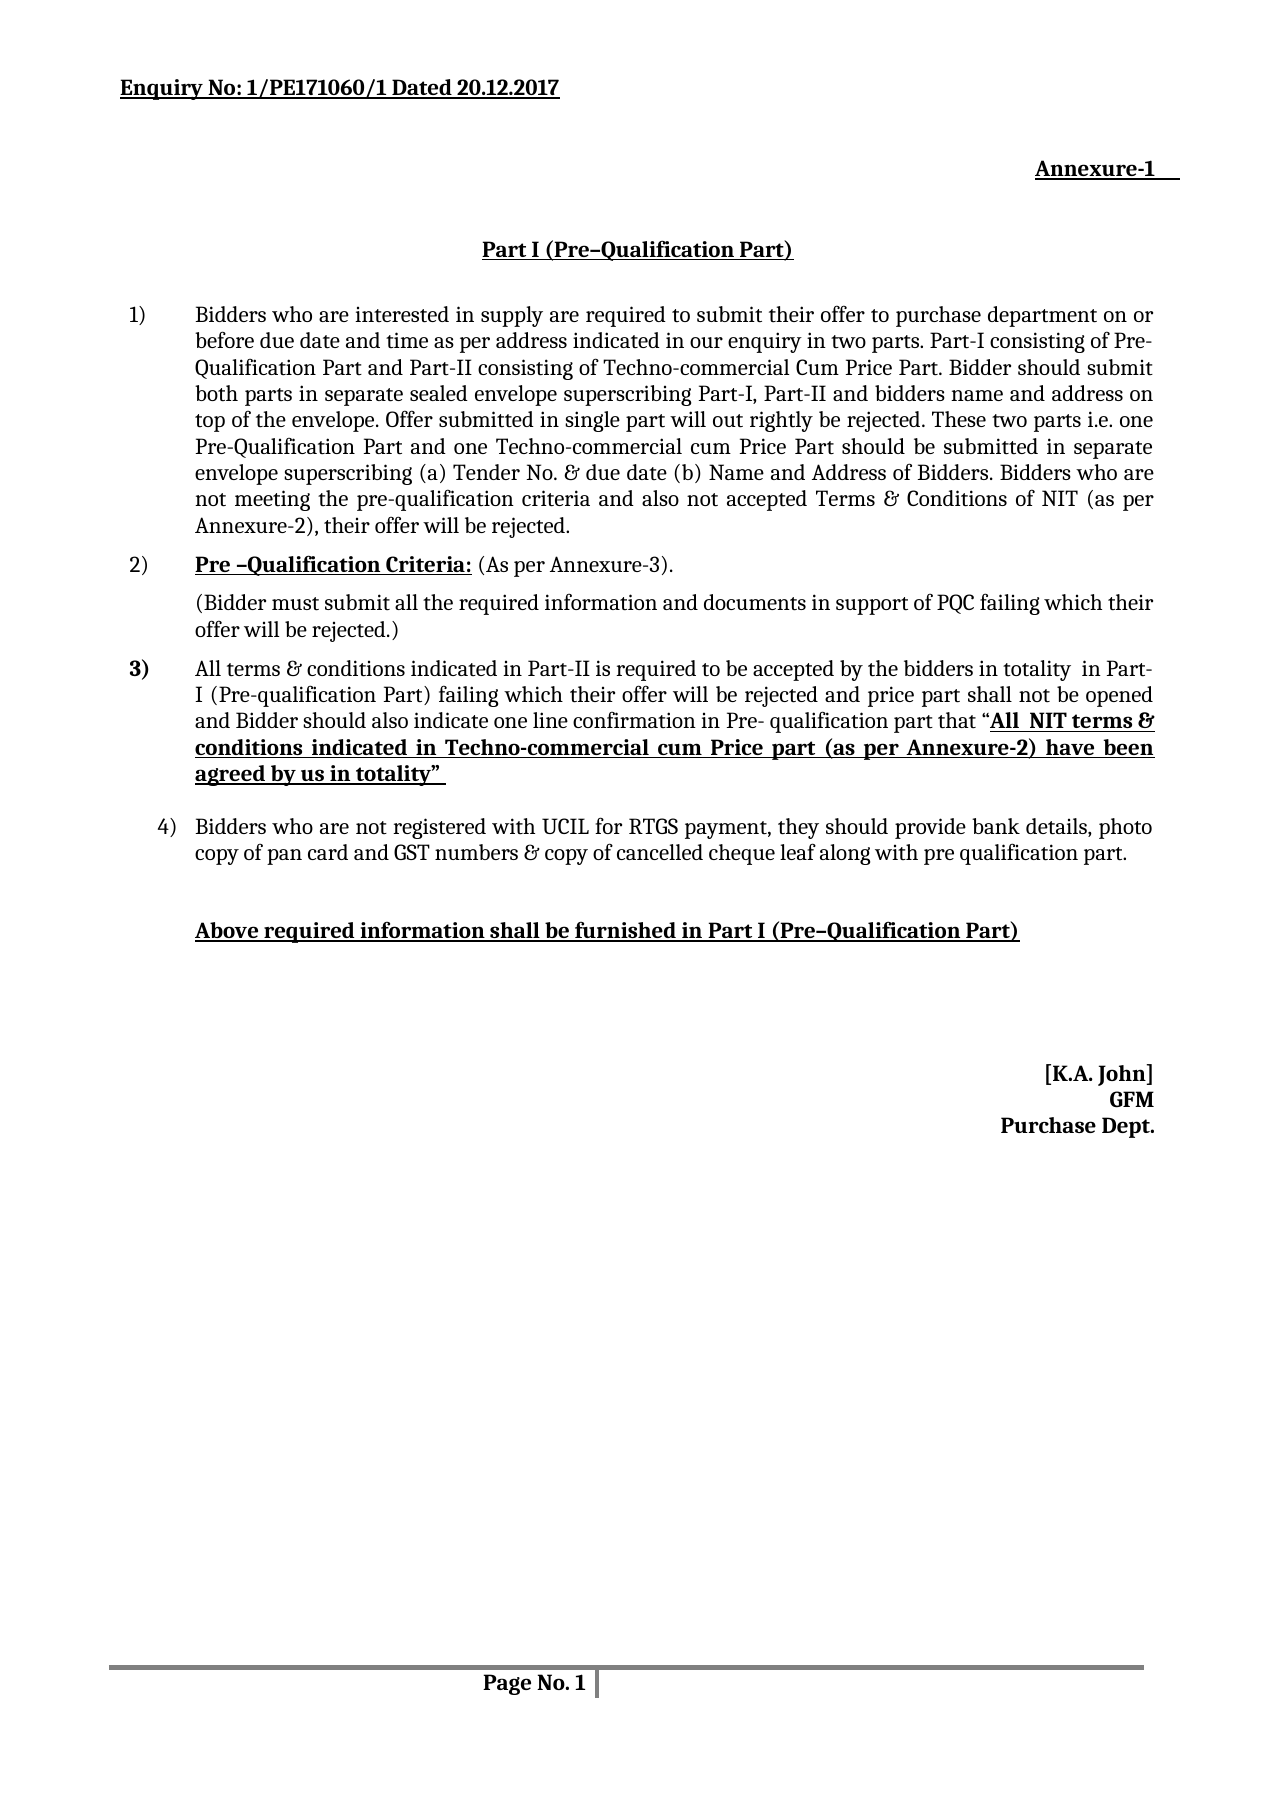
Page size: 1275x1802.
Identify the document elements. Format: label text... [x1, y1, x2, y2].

text GFM [120, 1087, 1155, 1113]
text Part I (Pre–Qualification Part) [120, 236, 1155, 263]
text [K.A. John] [120, 1061, 1155, 1087]
list (Bidder must submit all the required information and documents in support of PQC failing which their offer will be rejected.) [195, 590, 1155, 643]
list Bidders who are not registered with UCIL for RTGS payment, they should provide bank details, photo copy of pan card and GST numbers & copy of cancelled cheque leaf along with pre qualification part. [157, 813, 1155, 866]
text Annexure-1 [120, 156, 1155, 182]
list Bidders who are interested in supply are required to submit their offer to purchase department on or before due date and time as per address indicated in our enquiry in two parts. Part-I consisting of Pre-Qualification Part and Part-II consisting of Techno-commercial Cum Price Part. Bidder should submit both parts in separate sealed envelope superscribing Part-I, Part-II and bidders name and address on top of the envelope. Offer submitted in single part will out rightly be rejected. These two parts i.e. one Pre-Qualification Part and one Techno-commercial cum Price Part should be submitted in separate envelope superscribing (a) Tender No. & due date (b) Name and Address of Bidders. Bidders who are not meeting the pre-qualification criteria and also not accepted Terms & Conditions of NIT (as per Annexure-2), their offer will be rejected. [129, 302, 1155, 539]
list All terms & conditions indicated in Part-II is required to be accepted by the bidders in totality in Part-I (Pre-qualification Part) failing which their offer will be rejected and price part shall not be opened and Bidder should also indicate one line confirmation in Pre- qualification part that “All NIT terms & conditions indicated in Techno-commercial cum Price part (as per Annexure-2) have been agreed by us in totality” [129, 655, 1155, 787]
text Purchase Dept. [120, 1113, 1155, 1139]
list Pre –Qualification Criteria: (As per Annexure-3). [129, 551, 1155, 578]
text Above required information shall be furnished in Part I (Pre–Qualification Part) [195, 918, 1155, 944]
